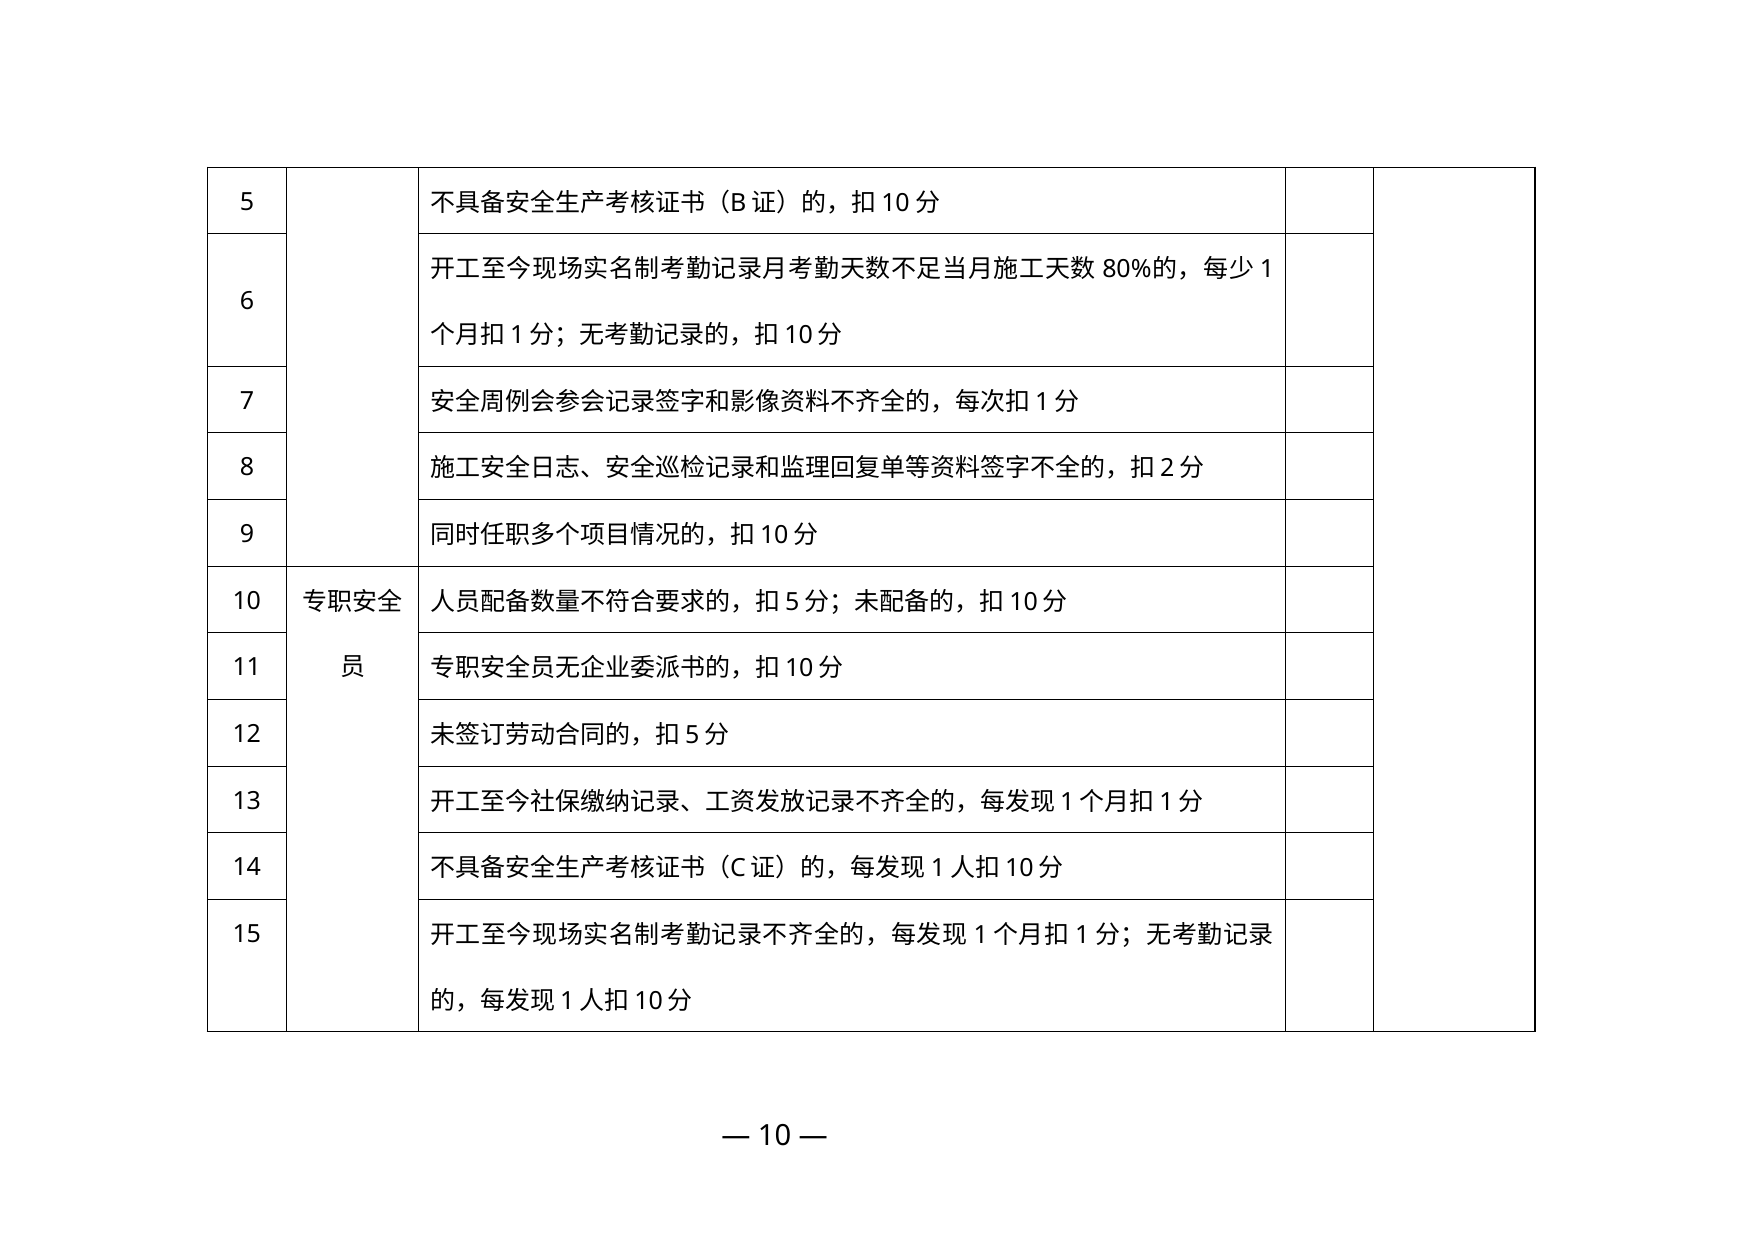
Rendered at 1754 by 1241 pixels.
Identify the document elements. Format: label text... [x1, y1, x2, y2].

table_cell [1286, 833, 1373, 899]
table_cell 13 [208, 767, 286, 832]
table_cell 不具备安全生产考核证书（B证）的，扣10分 [419, 168, 1285, 233]
table_cell 开工至今现场实名制考勤记录不齐全的，每发现1个月扣1分；无考勤记录的，每发现1人扣10分 [419, 900, 1285, 1031]
table_cell 5 [208, 168, 286, 233]
table_cell 不具备安全生产考核证书（C证）的，每发现1人扣10分 [419, 833, 1285, 899]
table_cell 15 [208, 900, 286, 1031]
table_cell 专职安全员 [287, 567, 418, 1031]
table_cell 8 [208, 433, 286, 499]
table_cell 专职安全员无企业委派书的，扣10分 [419, 633, 1285, 699]
table_cell 未签订劳动合同的，扣5分 [419, 700, 1285, 766]
table_cell [1286, 500, 1373, 566]
table_cell 14 [208, 833, 286, 899]
table_cell [1286, 234, 1373, 366]
table_cell 12 [208, 700, 286, 766]
table_cell 同时任职多个项目情况的，扣10分 [419, 500, 1285, 566]
table_cell [1286, 433, 1373, 499]
table_cell 10 [208, 567, 286, 632]
table_cell [1286, 367, 1373, 432]
table_cell 开工至今现场实名制考勤记录月考勤天数不足当月施工天数80%的，每少1个月扣1分；无考勤记录的，扣10分 [419, 234, 1285, 366]
table_cell 施工安全日志、安全巡检记录和监理回复单等资料签字不全的，扣2分 [419, 433, 1285, 499]
table_cell 7 [208, 367, 286, 432]
table_cell 9 [208, 500, 286, 566]
table_cell 安全周例会参会记录签字和影像资料不齐全的，每次扣1分 [419, 367, 1285, 432]
table_cell 开工至今社保缴纳记录、工资发放记录不齐全的，每发现1个月扣1分 [419, 767, 1285, 832]
table_cell [1286, 567, 1373, 632]
table_cell [1286, 900, 1373, 1031]
table_cell [1286, 700, 1373, 766]
table_cell 6 [208, 234, 286, 366]
table_cell [1286, 633, 1373, 699]
table_cell 11 [208, 633, 286, 699]
table_cell [1286, 168, 1373, 233]
table_cell 人员配备数量不符合要求的，扣5分；未配备的，扣10分 [419, 567, 1285, 632]
table_cell [1286, 767, 1373, 832]
